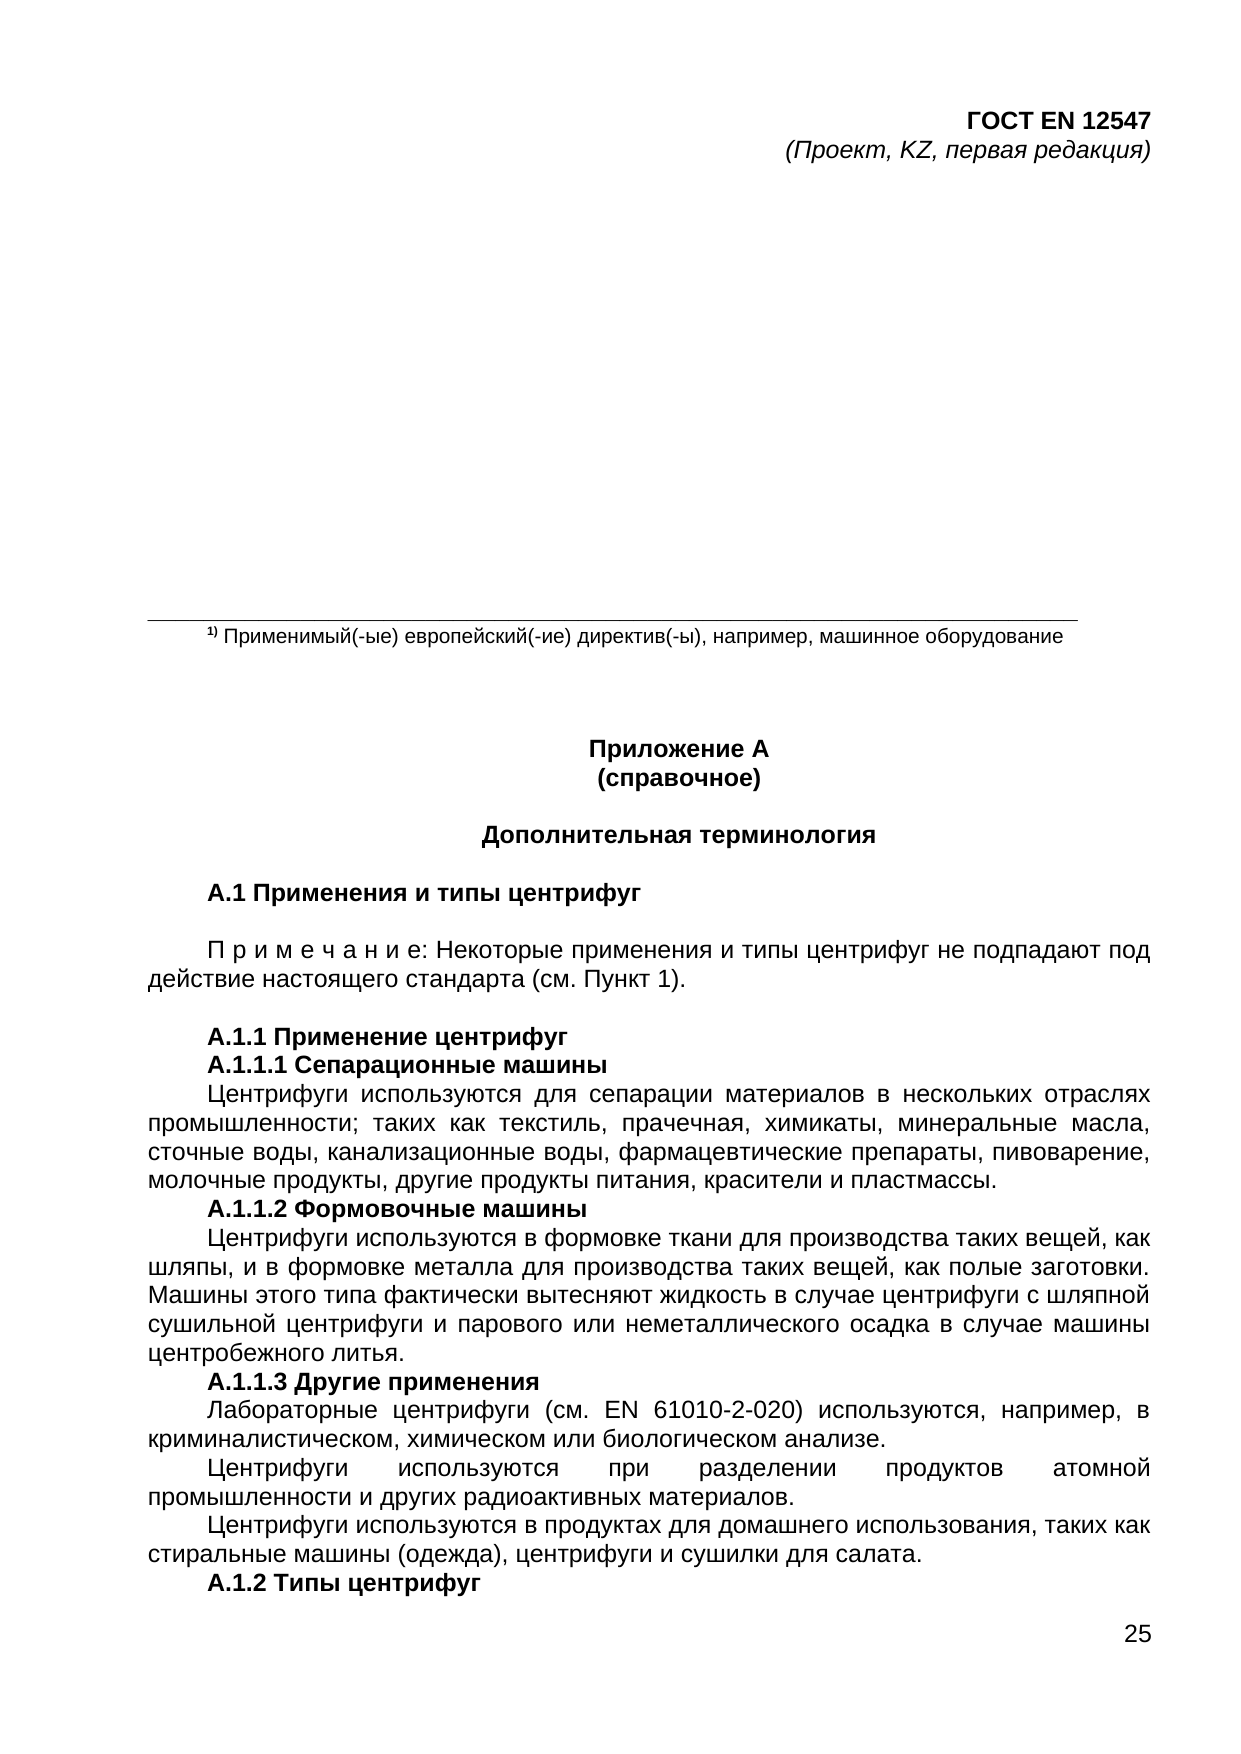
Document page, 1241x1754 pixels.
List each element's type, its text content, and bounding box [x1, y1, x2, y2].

text Лабораторные центрифуги (см. EN 61010-2-020) используются, например, в криминалистическом, химическом или биологическом анализе. [148, 1395, 1152, 1453]
text A.1.1.3 Другие применения [148, 1366, 1152, 1395]
text A.1.1.2 Формовочные машины [148, 1194, 1152, 1223]
text A.1 Применения и типы центрифуг [148, 878, 1152, 906]
text Центрифуги используются в формовке ткани для производства таких вещей, как шляпы, и в формовке металла для производства таких вещей, как полые заготовки. Машины этого типа фактически вытесняют жидкость в случае центрифуги с шляпной сушильной центрифуги и парового или неметаллического осадка в случае машины центробежного литья. [148, 1223, 1152, 1366]
text A.1.1 Применение центрифуг [148, 1021, 1152, 1050]
text А.1.1.1 Сепарационные машины [148, 1050, 1152, 1079]
text Приложение A [148, 734, 1152, 763]
text П р и м е ч а н и е: Некоторые применения и типы центрифуг не подпадают под действие настоящего стандарта (см. Пункт 1). [148, 935, 1152, 993]
text Центрифуги используются для сепарации материалов в нескольких отраслях промышленности; таких как текстиль, прачечная, химикаты, минеральные масла, сточные воды, канализационные воды, фармацевтические препараты, пивоварение, молочные продукты, другие продукты питания, красители и пластмассы. [148, 1079, 1152, 1194]
text А.1.2 Типы центрифуг [148, 1568, 1152, 1596]
text ___________________________________________________________________ [148, 595, 1152, 624]
text Центрифуги используются при разделении продуктов атомной промышленности и других радиоактивных материалов. [148, 1453, 1152, 1510]
text Центрифуги используются в продуктах для домашнего использования, таких как стиральные машины (одежда), центрифуги и сушилки для салата. [148, 1510, 1152, 1568]
text 1) Применимый(-ые) европейский(-ие) директив(-ы), например, машинное оборудование [148, 624, 1152, 648]
text (справочное) [148, 763, 1152, 791]
text Дополнительная терминология [148, 820, 1152, 849]
